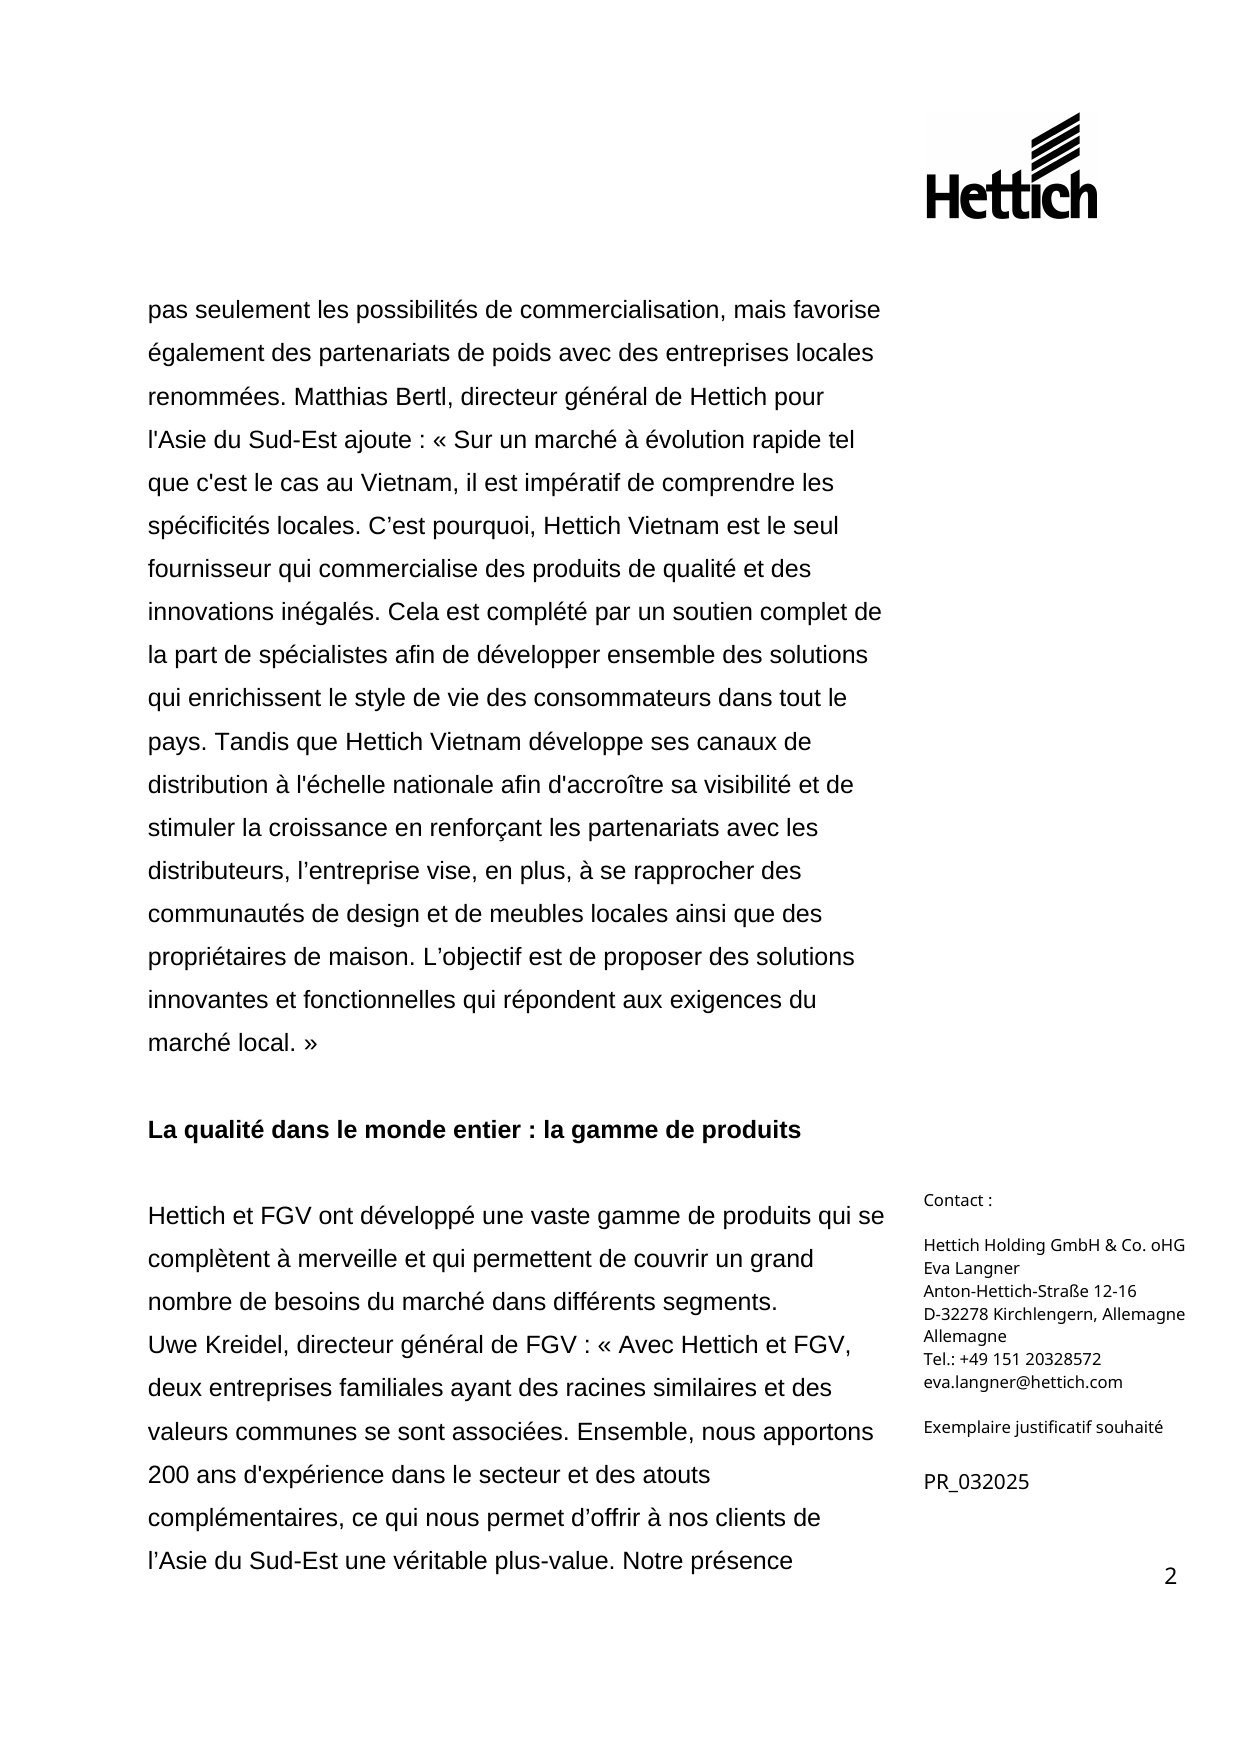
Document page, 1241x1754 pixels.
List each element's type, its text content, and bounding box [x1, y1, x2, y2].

picture [926, 112, 1097, 219]
text La qualité dans le monde entier : la gamme de produits [148, 1115, 886, 1143]
